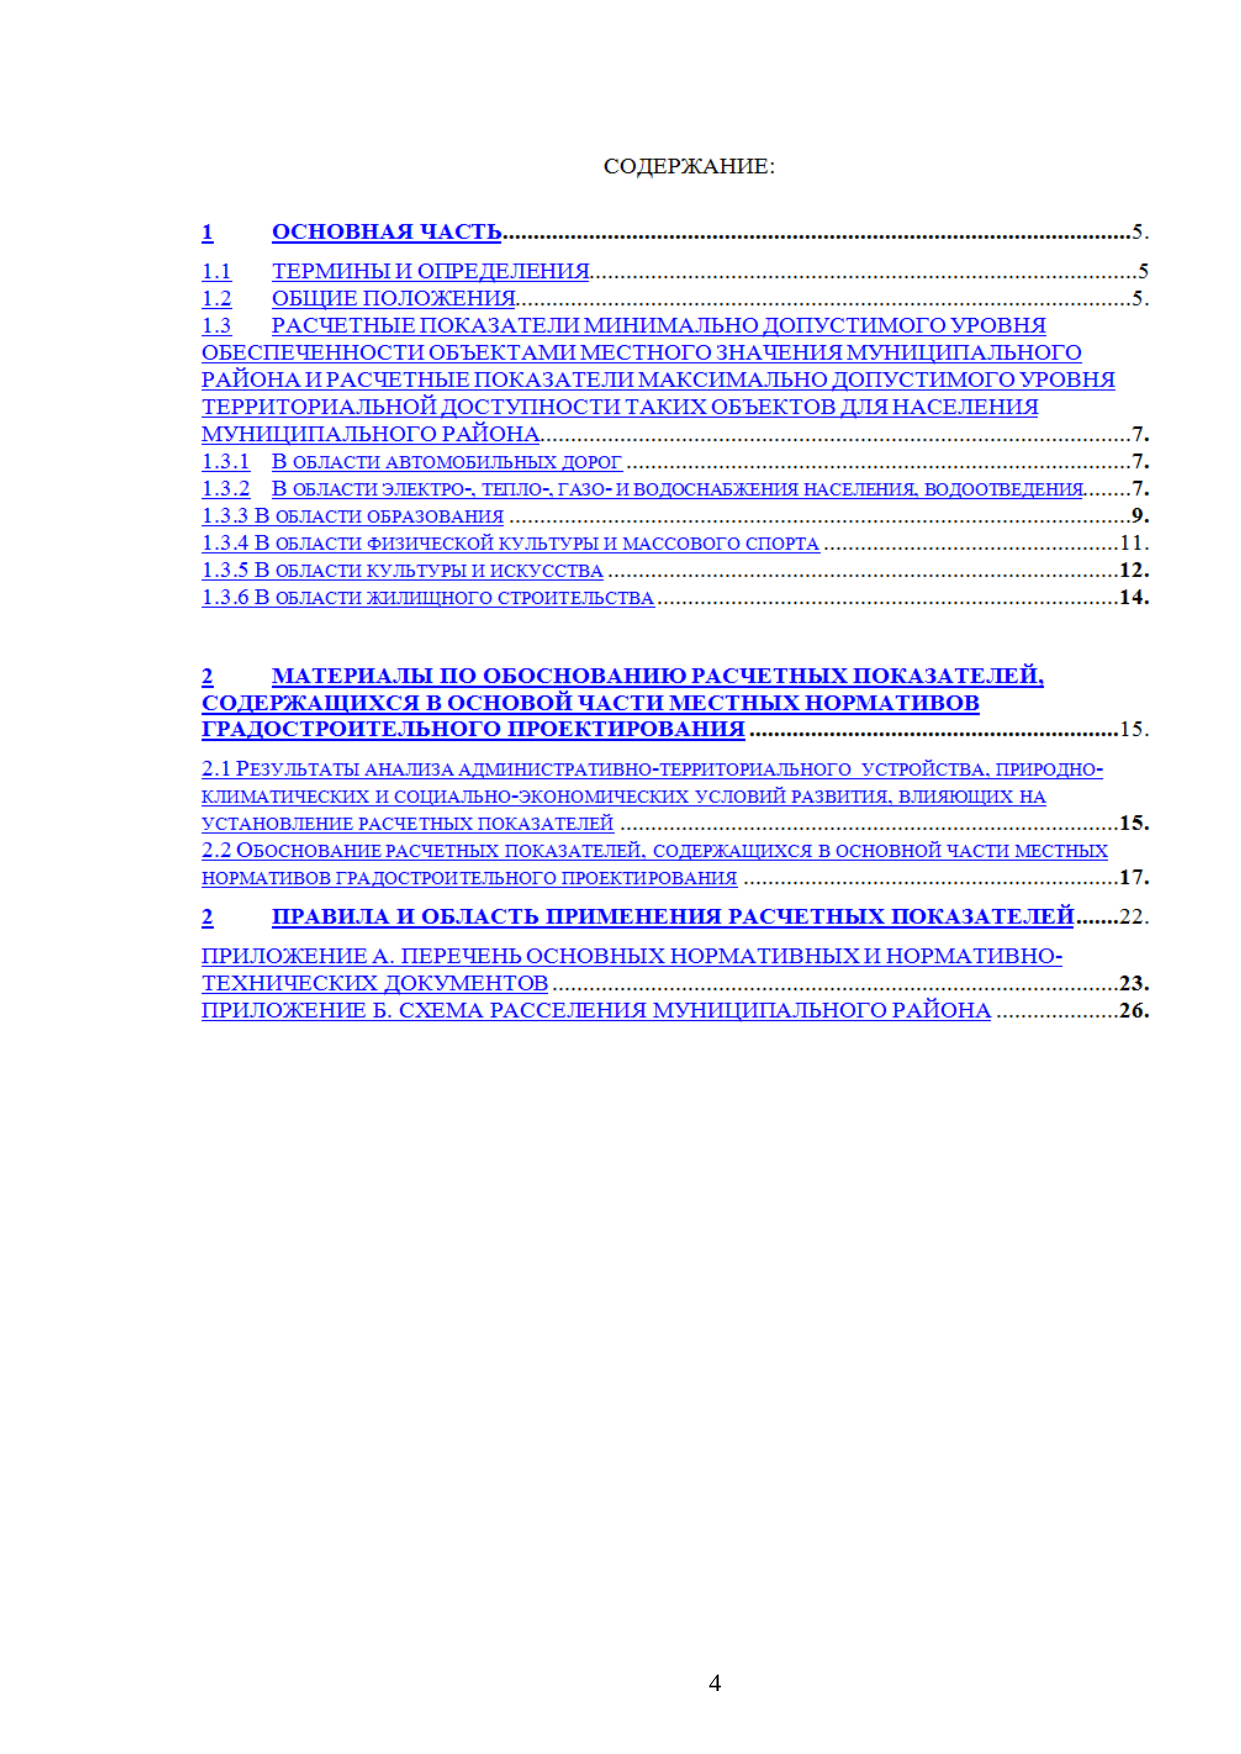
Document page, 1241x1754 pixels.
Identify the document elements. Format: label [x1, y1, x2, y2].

picture [177, 118, 1181, 1046]
